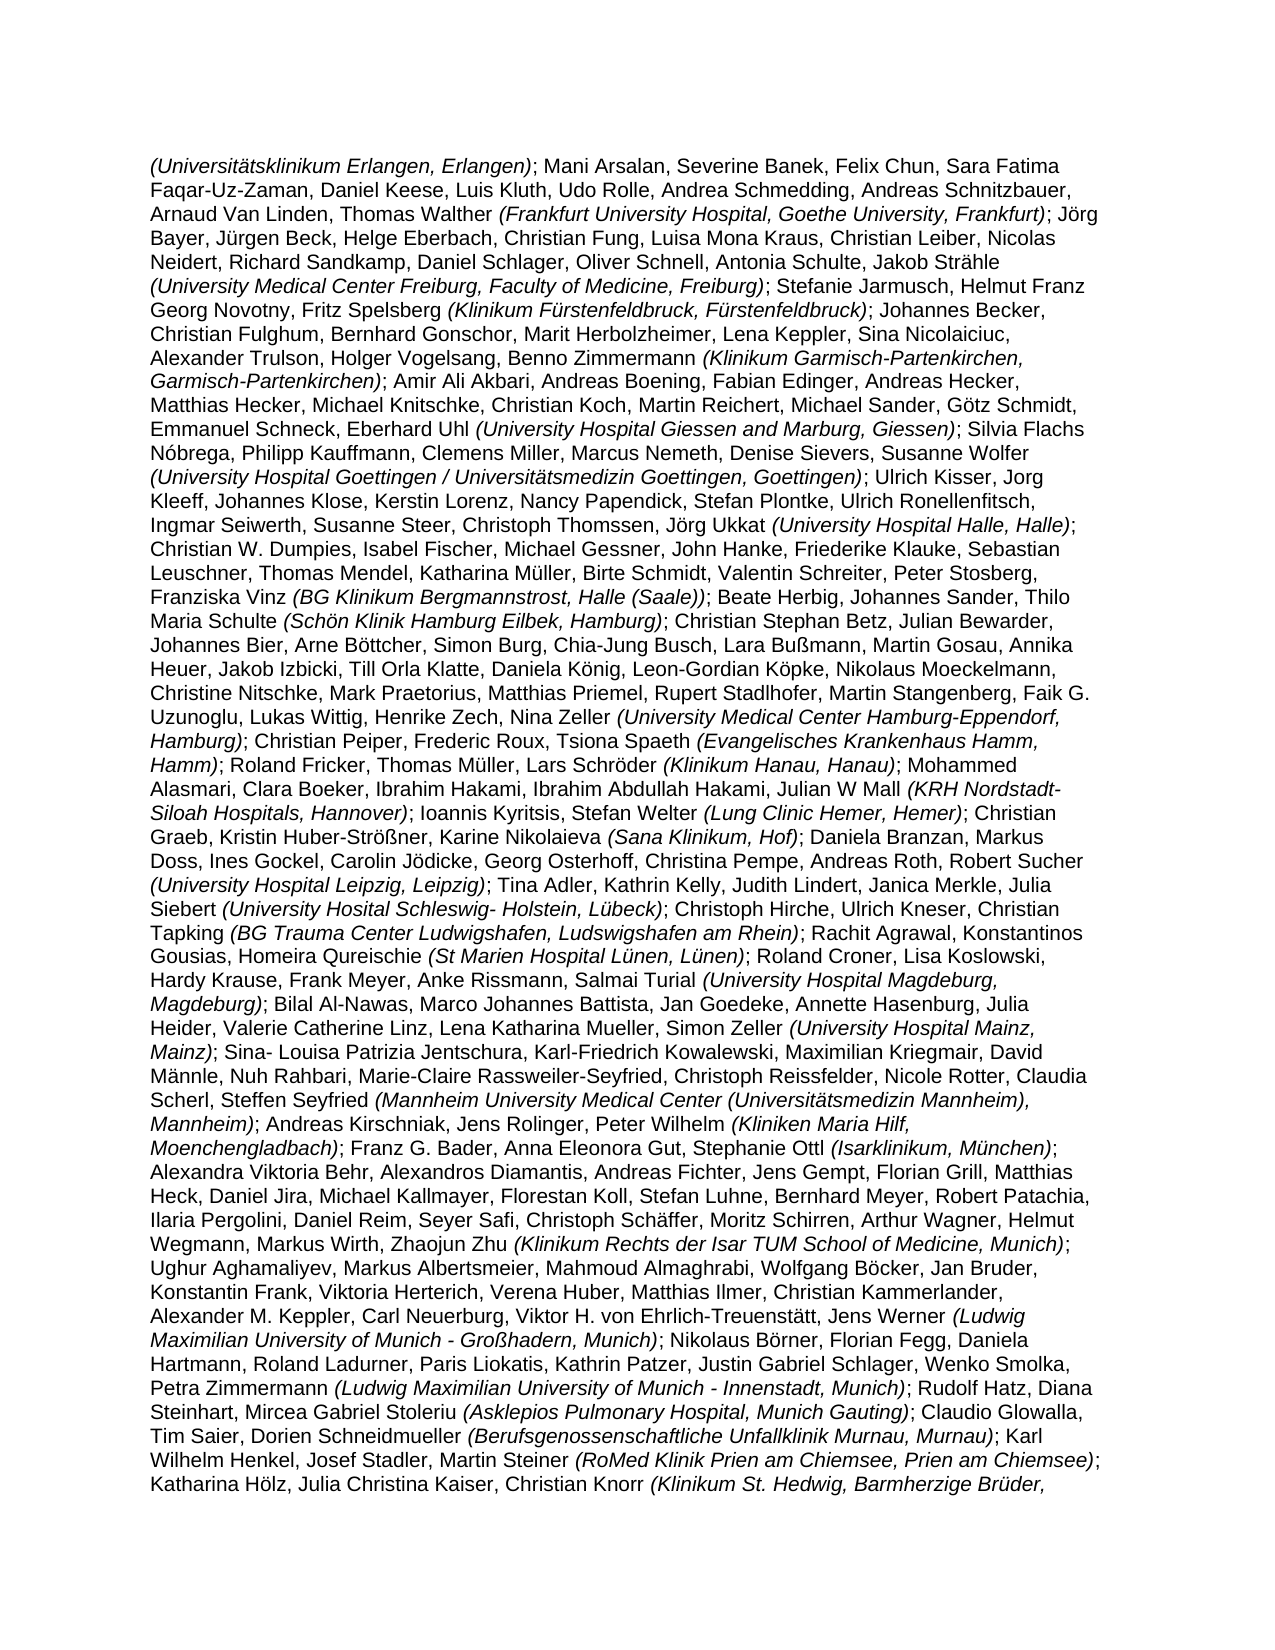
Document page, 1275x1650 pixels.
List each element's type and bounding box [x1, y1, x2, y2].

table_cell [139, 150, 1114, 1495]
